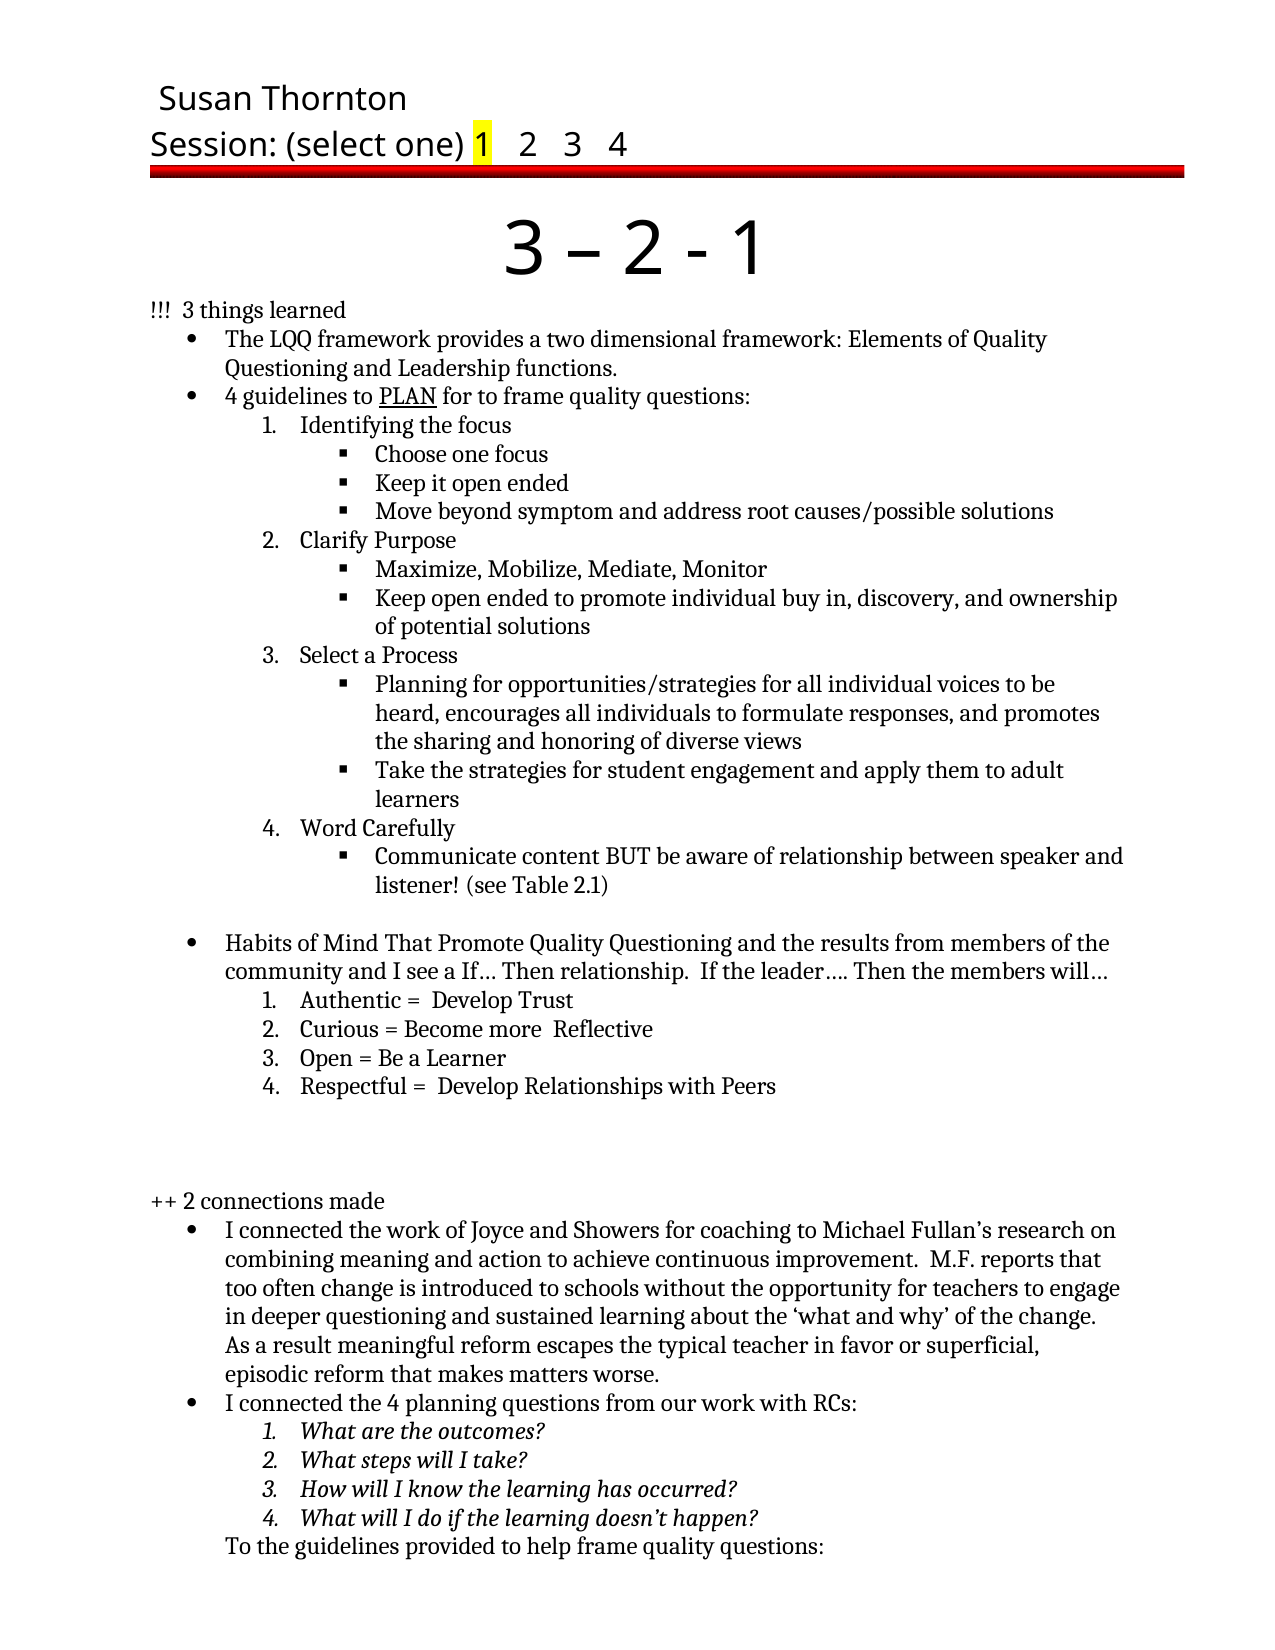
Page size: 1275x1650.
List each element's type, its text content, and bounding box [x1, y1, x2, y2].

text To the guidelines provided to help frame quality questions: [225, 1532, 1125, 1561]
list Keep it open ended [337, 468, 1125, 497]
list Choose one focus [337, 440, 1125, 468]
list Planning for opportunities/strategies for all individual voices to be heard, encourages all individuals to formulate responses, and promotes the sharing and honoring of diverse views [337, 670, 1125, 756]
list Respectful = Develop Relationships with Peers [262, 1072, 1125, 1101]
text ++ 2 connections made [150, 1187, 1125, 1216]
list Take the strategies for student engagement and apply them to adult learners [337, 756, 1125, 813]
list Word Carefully [262, 813, 1125, 842]
text Session: (select one) 1 2 3 4 [150, 120, 473, 165]
list Habits of Mind That Promote Quality Questioning and the results from members of the community and I see a If… Then relationship. If the leader…. Then the members will… [187, 928, 1125, 986]
list What steps will I take? [262, 1446, 1125, 1475]
list What are the outcomes? [262, 1417, 1125, 1446]
text Susan Thornton [150, 75, 1125, 120]
list How will I know the learning has occurred? [262, 1475, 1125, 1503]
list Authentic = Develop Trust [262, 986, 1125, 1015]
list What will I do if the learning doesn’t happen? [262, 1503, 1125, 1532]
list Clarify Purpose [262, 526, 1125, 555]
list Move beyond symptom and address root causes/possible solutions [337, 497, 1125, 526]
list Communicate content BUT be aware of relationship between speaker and listener! (see Table 2.1) [337, 842, 1125, 900]
list I connected the work of Joyce and Showers for coaching to Michael Fullan’s research on combining meaning and action to achieve continuous improvement. M.F. reports that too often change is introduced to schools without the opportunity for teachers to engage in deeper questioning and sustained learning about the ‘what and why’ of the change. As a result meaningful reform escapes the typical teacher in favor or superficial, episodic reform that makes matters worse. [187, 1216, 1125, 1388]
list The LQQ framework provides a two dimensional framework: Elements of Quality Questioning and Leadership functions. [187, 325, 1125, 382]
list Select a Process [262, 641, 1125, 670]
text 3 – 2 - 1 [150, 194, 1125, 296]
text Session: (select one) 1 2 3 4 [492, 120, 1125, 165]
picture [150, 165, 1185, 178]
list I connected the 4 planning questions from our work with RCs: [187, 1388, 1125, 1417]
list 4 guidelines to PLAN for to frame quality questions: [187, 382, 1125, 411]
list Keep open ended to promote individual buy in, discovery, and ownership of potential solutions [337, 583, 1125, 641]
list Identifying the focus [262, 411, 1125, 440]
list Open = Be a Learner [262, 1043, 1125, 1072]
list Maximize, Mobilize, Mediate, Monitor [337, 555, 1125, 583]
list Curious = Become more Reflective [262, 1015, 1125, 1043]
text !!! 3 things learned [150, 296, 1125, 325]
